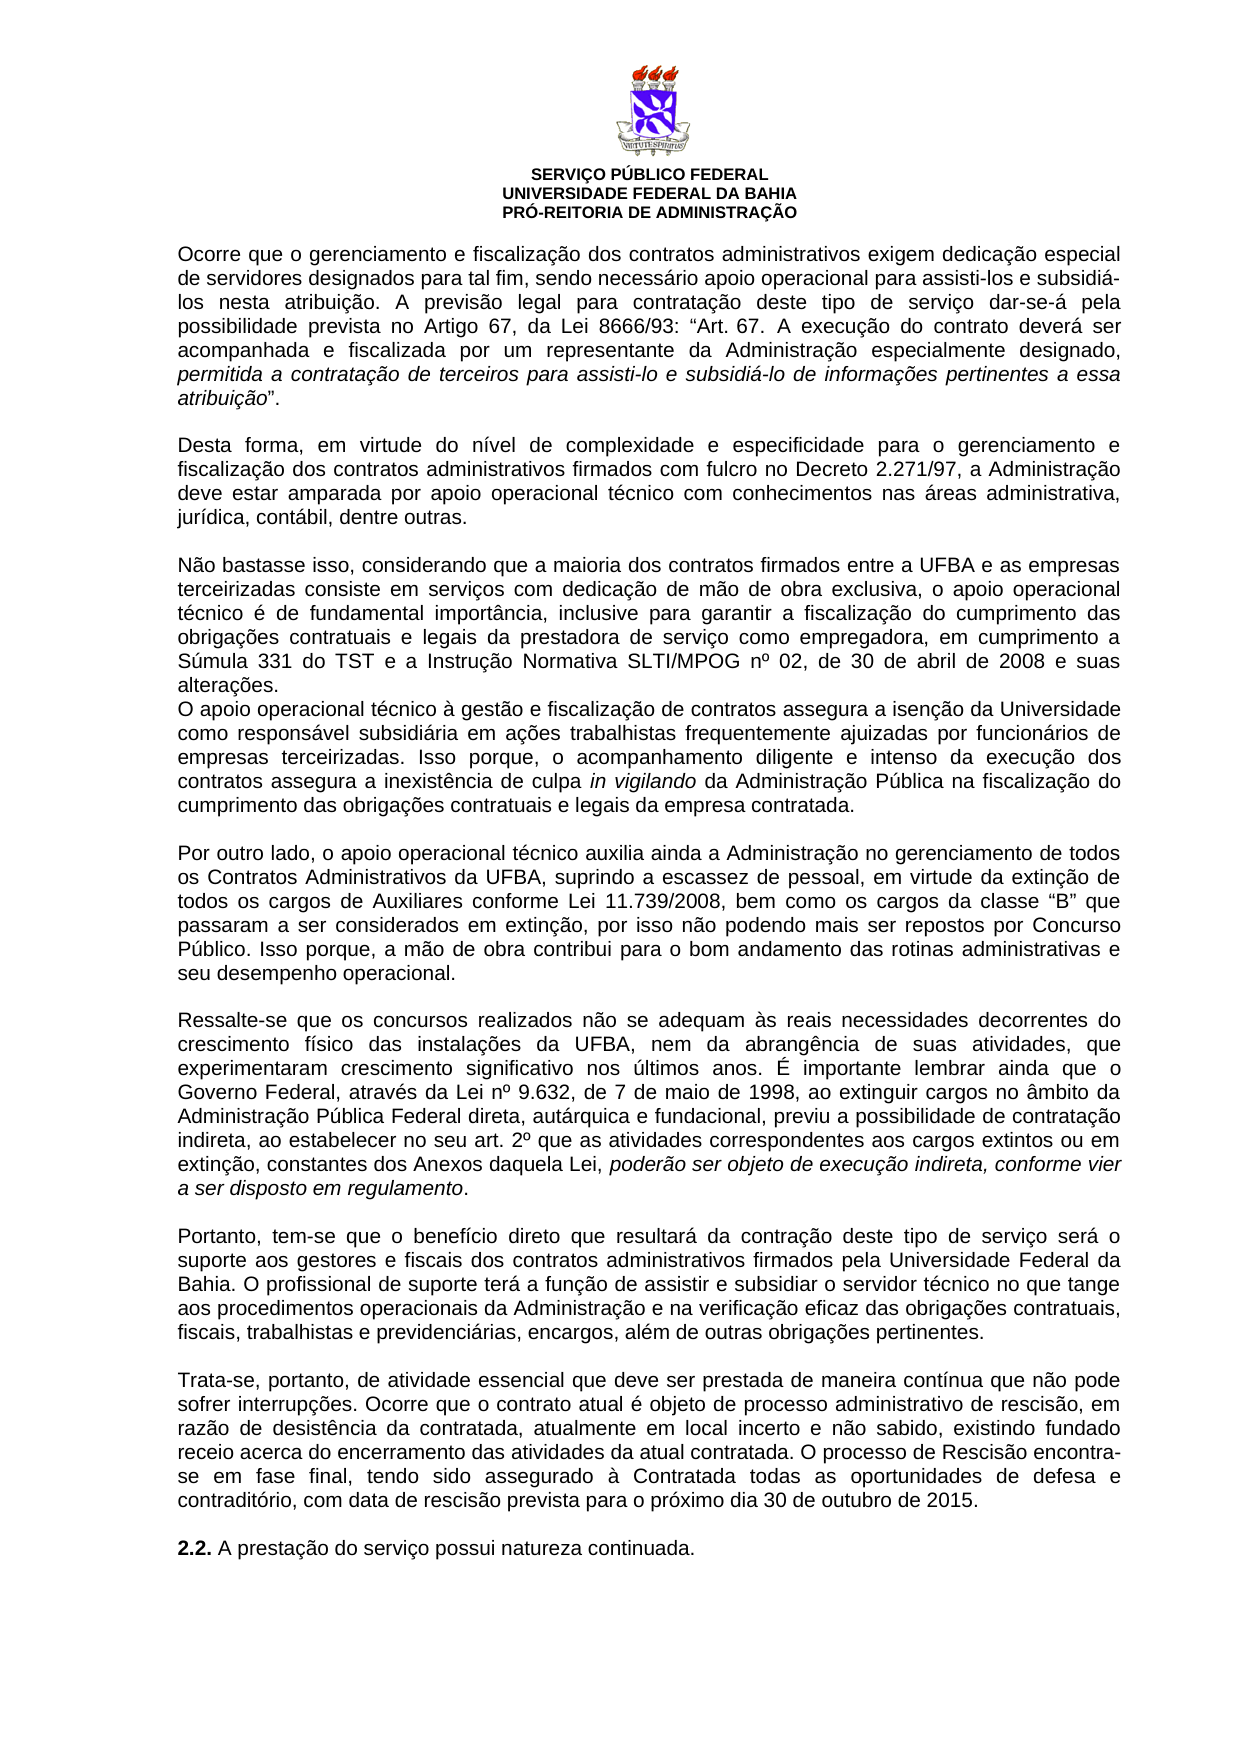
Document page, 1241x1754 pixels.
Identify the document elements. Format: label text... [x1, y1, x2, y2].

text Desta forma, em virtude do nível de complexidade e especificidade para o gerenciamento e fiscalização dos contratos administrativos firmados com fulcro no Decreto 2.271/97, a Administração deve estar amparada por apoio operacional técnico com conhecimentos nas áreas administrativa, jurídica, contábil, dentre outras. [177, 433, 1122, 529]
text Trata-se, portanto, de atividade essencial que deve ser prestada de maneira contínua que não pode sofrer interrupções. Ocorre que o contrato atual é objeto de processo administrativo de rescisão, em razão de desistência da contratada, atualmente em local incerto e não sabido, existindo fundado receio acerca do encerramento das atividades da atual contratada. O processo de Rescisão encontra-se em fase final, tendo sido assegurado à Contratada todas as oportunidades de defesa e contraditório, com data de rescisão prevista para o próximo dia 30 de outubro de 2015. [177, 1368, 1122, 1511]
picture [616, 64, 691, 158]
text Não bastasse isso, considerando que a maioria dos contratos firmados entre a UFBA e as empresas terceirizadas consiste em serviços com dedicação de mão de obra exclusiva, o apoio operacional técnico é de fundamental importância, inclusive para garantir a fiscalização do cumprimento das obrigações contratuais e legais da prestadora de serviço como empregadora, em cumprimento a Súmula 331 do TST e a Instrução Normativa SLTI/MPOG nº 02, de 30 de abril de 2008 e suas alterações. [177, 553, 1122, 697]
text Ocorre que o gerenciamento e fiscalização dos contratos administrativos exigem dedicação especial de servidores designados para tal fim, sendo necessário apoio operacional para assisti-los e subsidiá-los nesta atribuição. A previsão legal para contratação deste tipo de serviço dar-se-á pela possibilidade prevista no Artigo 67, da Lei 8666/93: “Art. 67. A execução do contrato deverá ser acompanhada e fiscalizada por um representante da Administração especialmente designado, permitida a contratação de terceiros para assisti-lo e subsidiá-lo de informações pertinentes a essa atribuição”. [177, 242, 1122, 409]
text Portanto, tem-se que o benefício direto que resultará da contração deste tipo de serviço será o suporte aos gestores e fiscais dos contratos administrativos firmados pela Universidade Federal da Bahia. O profissional de suporte terá a função de assistir e subsidiar o servidor técnico no que tange aos procedimentos operacionais da Administração e na verificação eficaz das obrigações contratuais, fiscais, trabalhistas e previdenciárias, encargos, além de outras obrigações pertinentes. [177, 1224, 1122, 1344]
text Por outro lado, o apoio operacional técnico auxilia ainda a Administração no gerenciamento de todos os Contratos Administrativos da UFBA, suprindo a escassez de pessoal, em virtude da extinção de todos os cargos de Auxiliares conforme Lei 11.739/2008, bem como os cargos da classe “B” que passaram a ser considerados em extinção, por isso não podendo mais ser repostos por Concurso Público. Isso porque, a mão de obra contribui para o bom andamento das rotinas administrativas e seu desempenho operacional. [177, 841, 1122, 984]
list A prestação do serviço possui natureza continuada. [177, 1535, 1122, 1559]
text Ressalte-se que os concursos realizados não se adequam às reais necessidades decorrentes do crescimento físico das instalações da UFBA, nem da abrangência de suas atividades, que experimentaram crescimento significativo nos últimos anos. É importante lembrar ainda que o Governo Federal, através da Lei nº 9.632, de 7 de maio de 1998, ao extinguir cargos no âmbito da Administração Pública Federal direta, autárquica e fundacional, previu a possibilidade de contratação indireta, ao estabelecer no seu art. 2º que as atividades correspondentes aos cargos extintos ou em extinção, constantes dos Anexos daquela Lei, poderão ser objeto de execução indireta, conforme vier a ser disposto em regulamento. [177, 1008, 1122, 1200]
text O apoio operacional técnico à gestão e fiscalização de contratos assegura a isenção da Universidade como responsável subsidiária em ações trabalhistas frequentemente ajuizadas por funcionários de empresas terceirizadas. Isso porque, o acompanhamento diligente e intenso da execução dos contratos assegura a inexistência de culpa in vigilando da Administração Pública na fiscalização do cumprimento das obrigações contratuais e legais da empresa contratada. [177, 697, 1122, 817]
